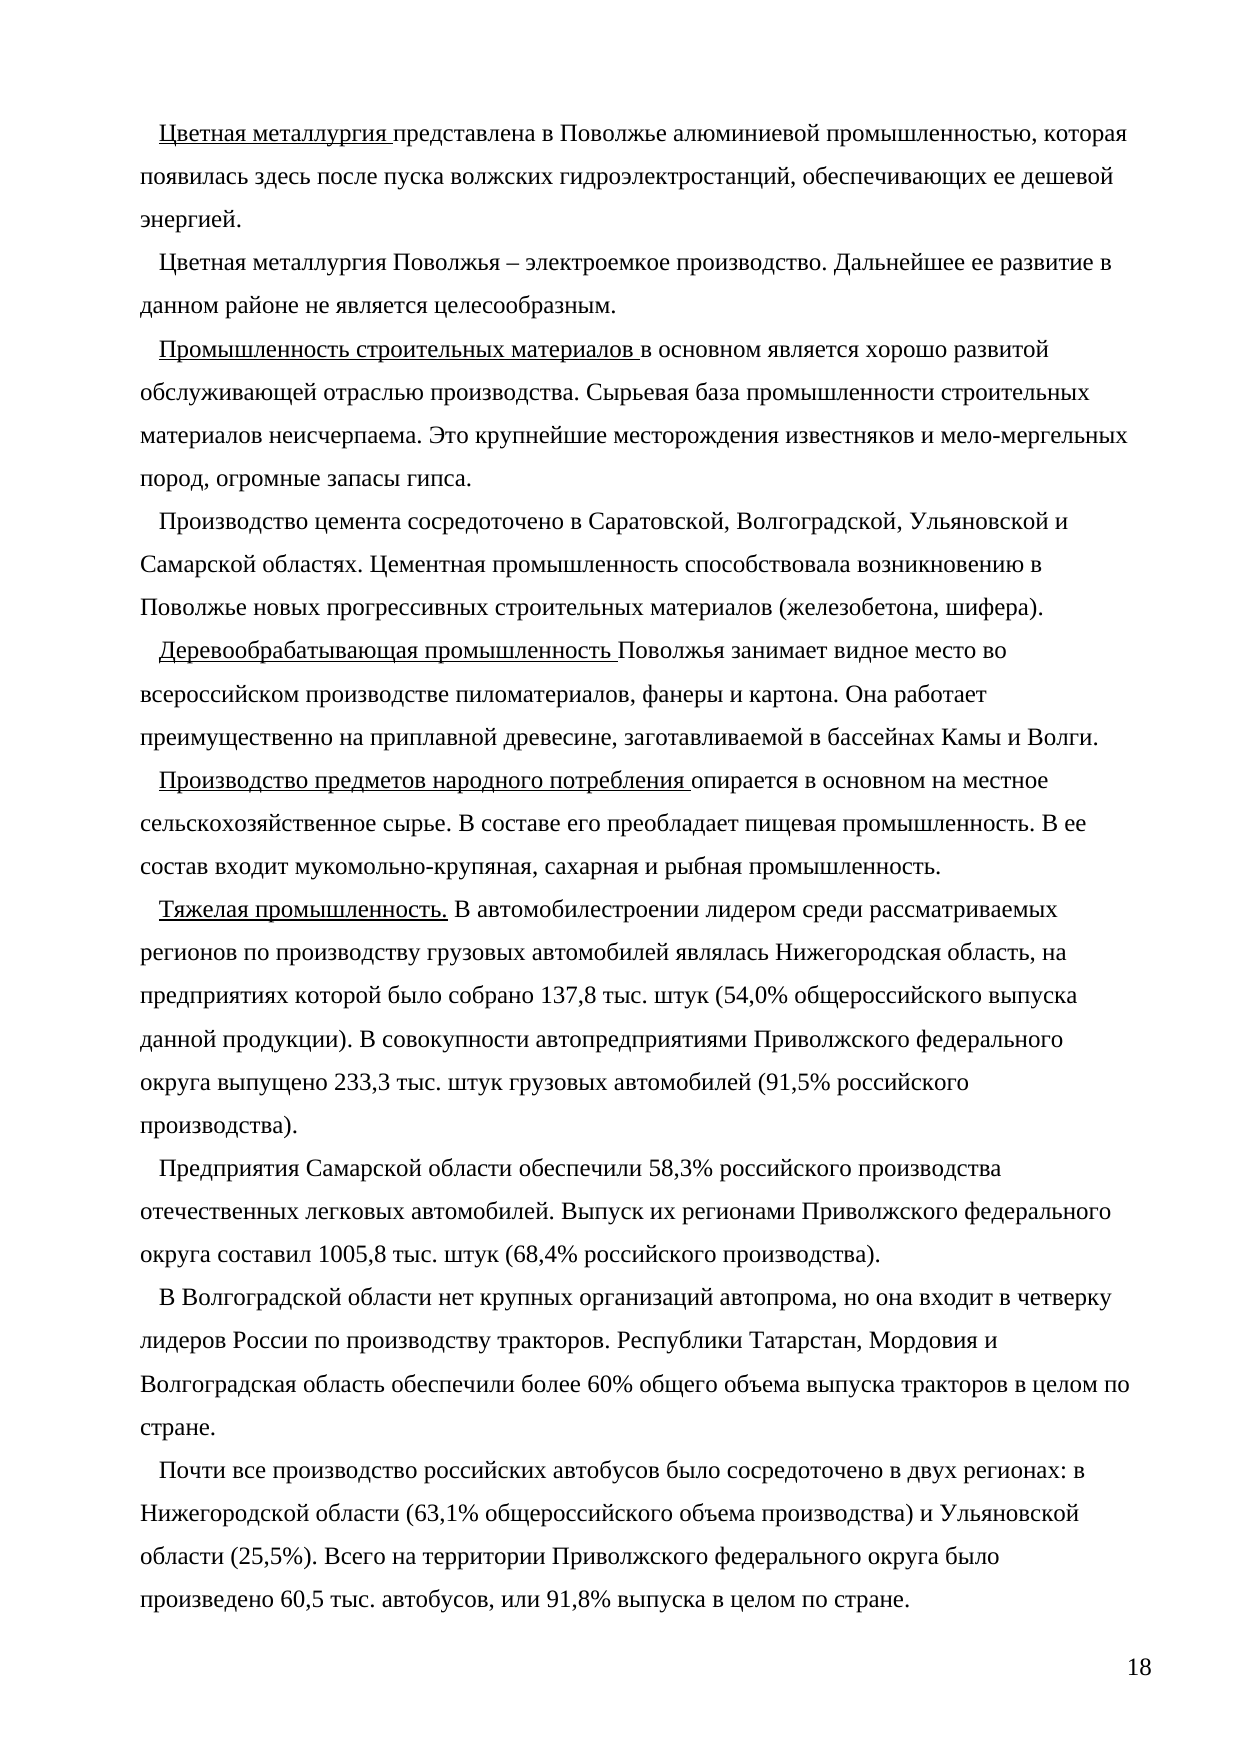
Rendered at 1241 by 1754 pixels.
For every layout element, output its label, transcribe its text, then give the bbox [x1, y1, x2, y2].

text В Волгоградской области нет крупных организаций автопрома, но она входит в четверку лидеров России по производству тракторов. Республики Татарстан, Мордовия и Волгоградская область обеспечили более 60% общего объема выпуска тракторов в целом по стране. [140, 1282, 1133, 1441]
text Тяжелая промышленность. В автомобилестроении лидером среди рассматриваемых регионов по производству грузовых автомобилей являлась Нижегородская область, на предприятиях которой было собрано 137,8 тыс. штук (54,0% общероссийского выпуска данной продукции). В совокупности автопредприятиями Приволжского федерального округа выпущено 233,3 тыс. штук грузовых автомобилей (91,5% российского производства). [140, 894, 1133, 1139]
text Промышленность строительных материалов в основном является хорошо развитой обслуживающей отраслью производства. Сырьевая база промышленности строительных материалов неисчерпаема. Это крупнейшие месторождения известняков и мело-мергельных пород, огромные запасы гипса. [140, 334, 1133, 492]
text Цветная металлургия представлена в Поволжье алюминиевой промышленностью, которая появилась здесь после пуска волжских гидроэлектростанций, обеспечивающих ее дешевой энергией. [140, 118, 1133, 233]
text Деревообрабатывающая промышленность Поволжья занимает видное место во всероссийском производстве пиломатериалов, фанеры и картона. Она работает преимущественно на приплавной древесине, заготавливаемой в бассейнах Камы и Волги. [140, 636, 1133, 751]
text Предприятия Самарской области обеспечили 58,3% российского производства отечественных легковых автомобилей. Выпуск их регионами Приволжского федерального округа составил 1005,8 тыс. штук (68,4% российского производства). [140, 1153, 1133, 1268]
text Цветная металлургия Поволжья – электроемкое производство. Дальнейшее ее развитие в данном районе не является целесообразным. [140, 247, 1133, 319]
text Производство цемента сосредоточено в Саратовской, Волгоградской, Ульяновской и Самарской областях. Цементная промышленность способствовала возникновению в Поволжье новых прогрессивных строительных материалов (железобетона, шифера). [140, 506, 1133, 621]
text Производство предметов народного потребления опирается в основном на местное сельскохозяйственное сырье. В составе его преобладает пищевая промышленность. В ее состав входит мукомольно-крупяная, сахарная и рыбная промышленность. [140, 765, 1133, 880]
text Почти все производство российских автобусов было сосредоточено в двух регионах: в Нижегородской области (63,1% общероссийского объема производства) и Ульяновской области (25,5%). Всего на территории Приволжского федерального округа было произведено 60,5 тыс. автобусов, или 91,8% выпуска в целом по стране. [140, 1455, 1133, 1613]
